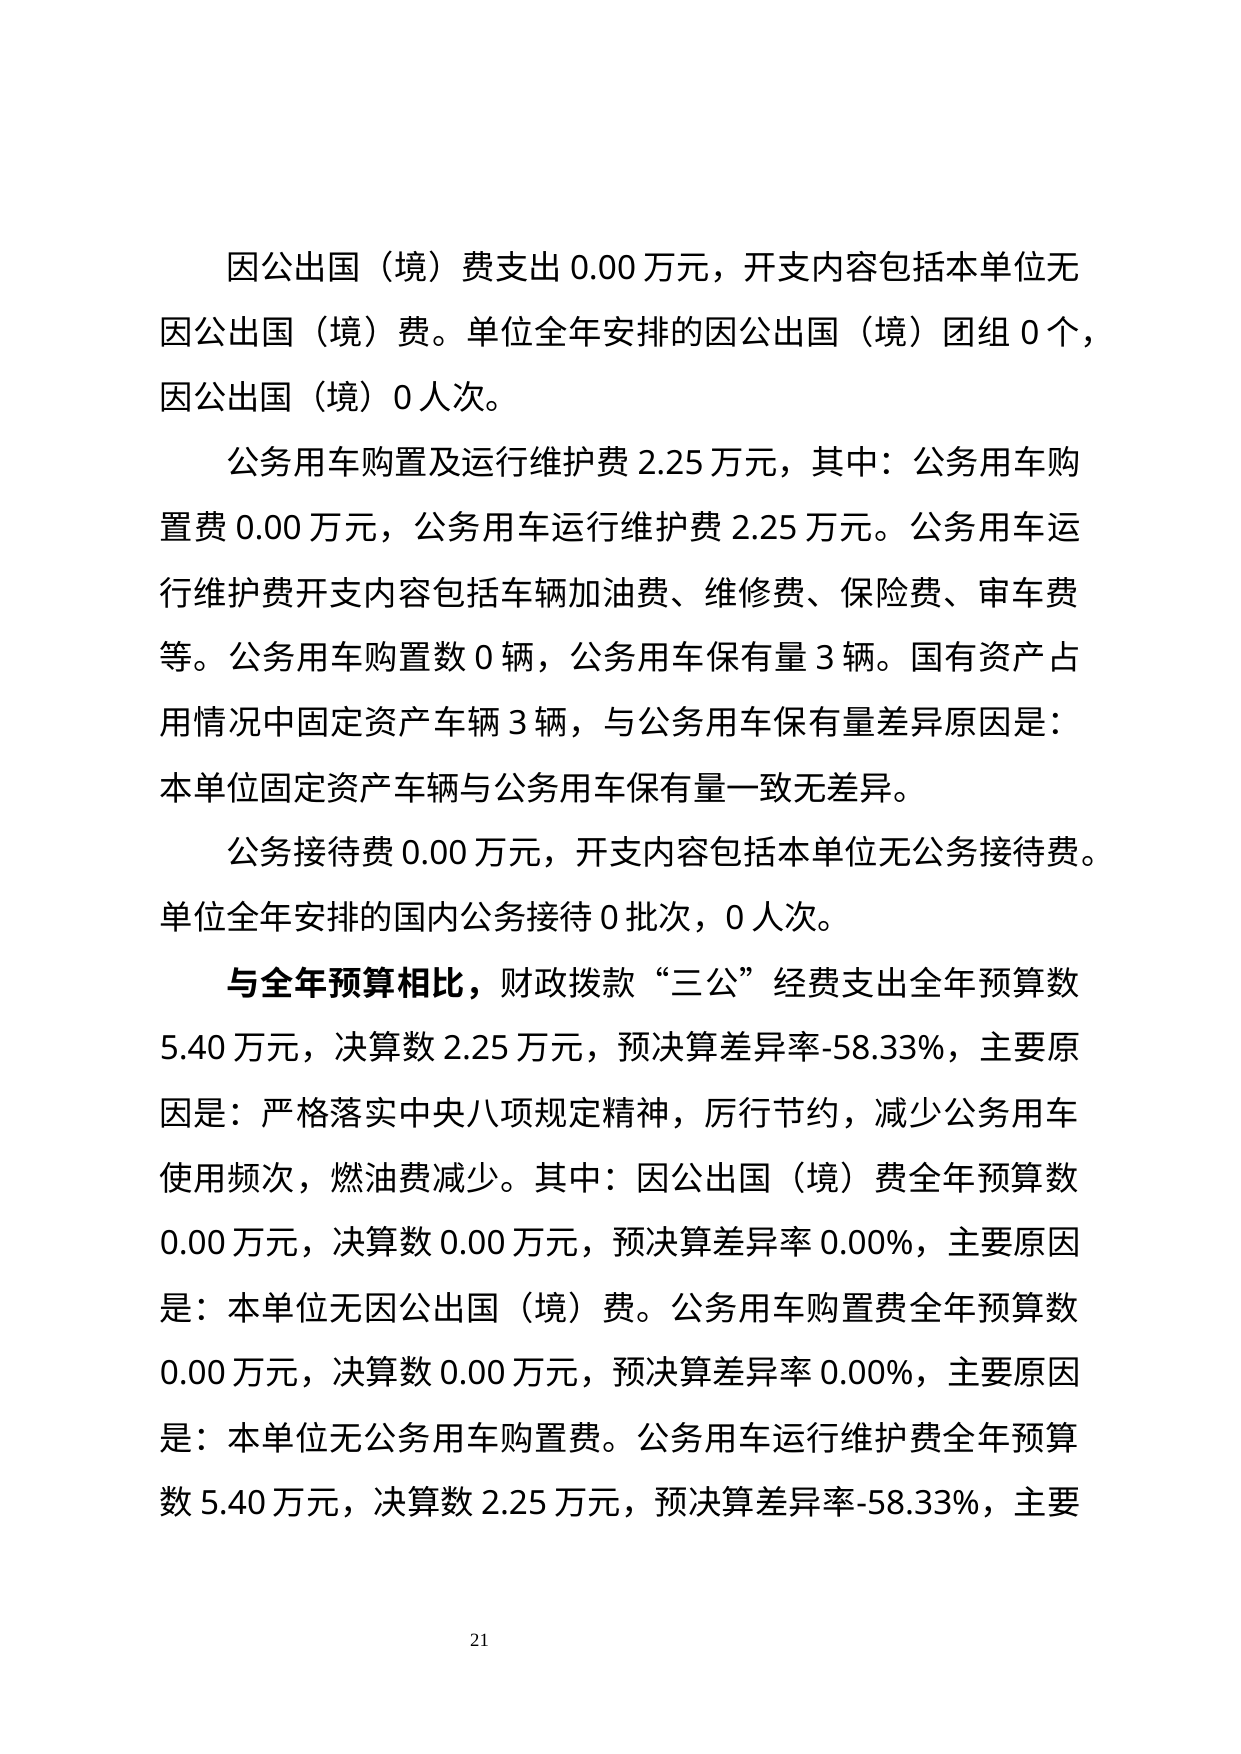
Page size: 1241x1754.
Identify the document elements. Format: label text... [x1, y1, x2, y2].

text 因公出国（境）费支出0.00万元，开支内容包括本单位无因公出国（境）费。单位全年安排的因公出国（境）团组0个，因公出国（境）0人次。 [159, 233, 1081, 428]
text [159, 948, 1081, 1533]
text 公务用车购置及运行维护费2.25万元，其中：公务用车购置费0.00万元，公务用车运行维护费2.25万元。公务用车运行维护费开支内容包括车辆加油费、维修费、保险费、审车费等。公务用车购置数0辆，公务用车保有量3辆。国有资产占用情况中固定资产车辆3辆，与公务用车保有量差异原因是：本单位固定资产车辆与公务用车保有量一致无差异。 [159, 428, 1081, 818]
text 公务接待费0.00万元，开支内容包括本单位无公务接待费。单位全年安排的国内公务接待0批次，0人次。 [159, 818, 1081, 948]
